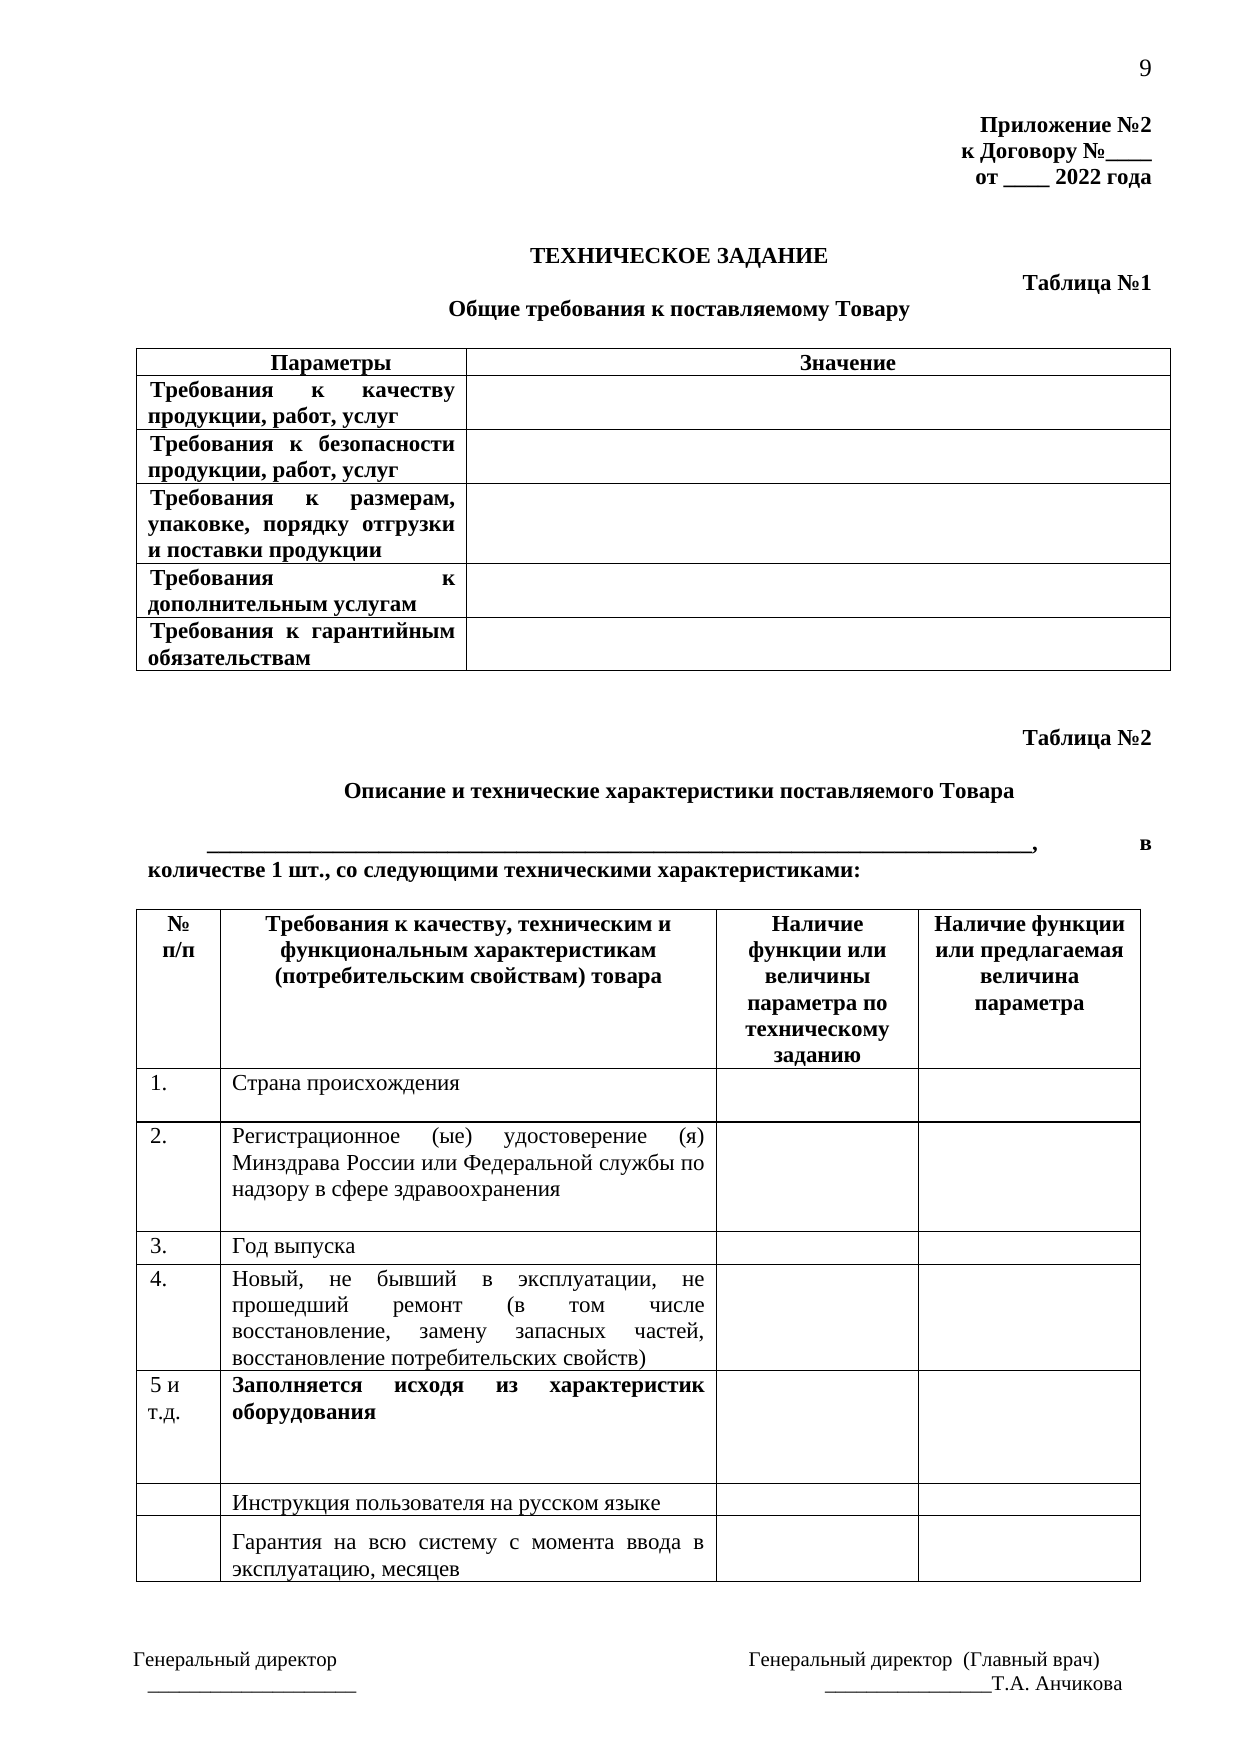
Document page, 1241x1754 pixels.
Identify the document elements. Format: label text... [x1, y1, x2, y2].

table_cell [919, 1265, 1140, 1370]
table_header Наличие функции или величины параметра по техническому заданию [717, 910, 918, 1068]
table_cell Страна происхождения [221, 1069, 716, 1121]
text Таблица №2 [148, 724, 1152, 750]
text Таблица №1 [148, 269, 1152, 295]
table_cell Регистрационное (ые) удостоверение (я) Минздрава России или Федеральной службы по надзору в сфере здравоохранения [221, 1123, 716, 1231]
table_cell [919, 1516, 1140, 1581]
table_header Параметры [137, 349, 466, 375]
table_cell Требования к дополнительным услугам [137, 564, 466, 617]
table_cell [137, 1484, 220, 1515]
table_cell [717, 1371, 918, 1483]
table_cell [467, 430, 1170, 483]
table_cell [717, 1484, 918, 1515]
table_cell [137, 1516, 220, 1581]
table_header Значение [467, 349, 1170, 375]
table_cell [717, 1069, 918, 1121]
table_cell [467, 484, 1170, 563]
table_cell [467, 564, 1170, 617]
table_cell Требования к качеству продукции, работ, услуг [137, 376, 466, 429]
table_cell [717, 1232, 918, 1264]
text Приложение №2 [148, 111, 1152, 137]
table_cell 3. [137, 1232, 220, 1264]
text Общие требования к поставляемому Товару [148, 295, 1152, 321]
table_cell [717, 1516, 918, 1581]
table_cell Год выпуска [221, 1232, 716, 1264]
table_cell [919, 1123, 1140, 1231]
table_cell 1. [137, 1069, 220, 1121]
table_cell [919, 1371, 1140, 1483]
table_cell Требования к гарантийным обязательствам [137, 618, 466, 670]
table_cell Гарантия на всю систему с момента ввода в эксплуатацию, месяцев [221, 1516, 716, 1581]
table_cell Требования к безопасности продукции, работ, услуг [137, 430, 466, 483]
table_cell [919, 1069, 1140, 1121]
table_cell [467, 376, 1170, 429]
table_cell [717, 1265, 918, 1370]
text Описание и технические характеристики поставляемого Товара [148, 777, 1152, 803]
table_header № п/п [137, 910, 220, 1068]
table_cell [717, 1123, 918, 1231]
text к Договору №____ [148, 137, 1152, 163]
table_cell 4. [137, 1265, 220, 1370]
text ТЕХНИЧЕСКОЕ ЗАДАНИЕ [148, 242, 1152, 269]
table_cell Требования к размерам, упаковке, порядку отгрузки и поставки продукции [137, 484, 466, 563]
table_header Наличие функции или предлагаемая величина параметра [919, 910, 1140, 1068]
table_cell [467, 618, 1170, 670]
table_cell Новый, не бывший в эксплуатации, не прошедший ремонт (в том числе восстановление, замену запасных частей, восстановление потребительских свойств) [221, 1265, 716, 1370]
table_header Требования к качеству, техническим и функциональным характеристикам (потребительским свойствам) товара [221, 910, 716, 1068]
text ________________________________________________________________________, в количестве 1 шт., со следующими техническими характеристиками: [148, 829, 1152, 882]
table_cell 2. [137, 1123, 220, 1231]
text от ____ 2022 года [148, 163, 1152, 190]
table_cell Инструкция пользователя на русском языке [221, 1484, 716, 1515]
table_cell [919, 1232, 1140, 1264]
table_cell [919, 1484, 1140, 1515]
table_cell Заполняется исходя из характеристик оборудования [221, 1371, 716, 1483]
table_cell 5 и т.д. [137, 1371, 220, 1483]
